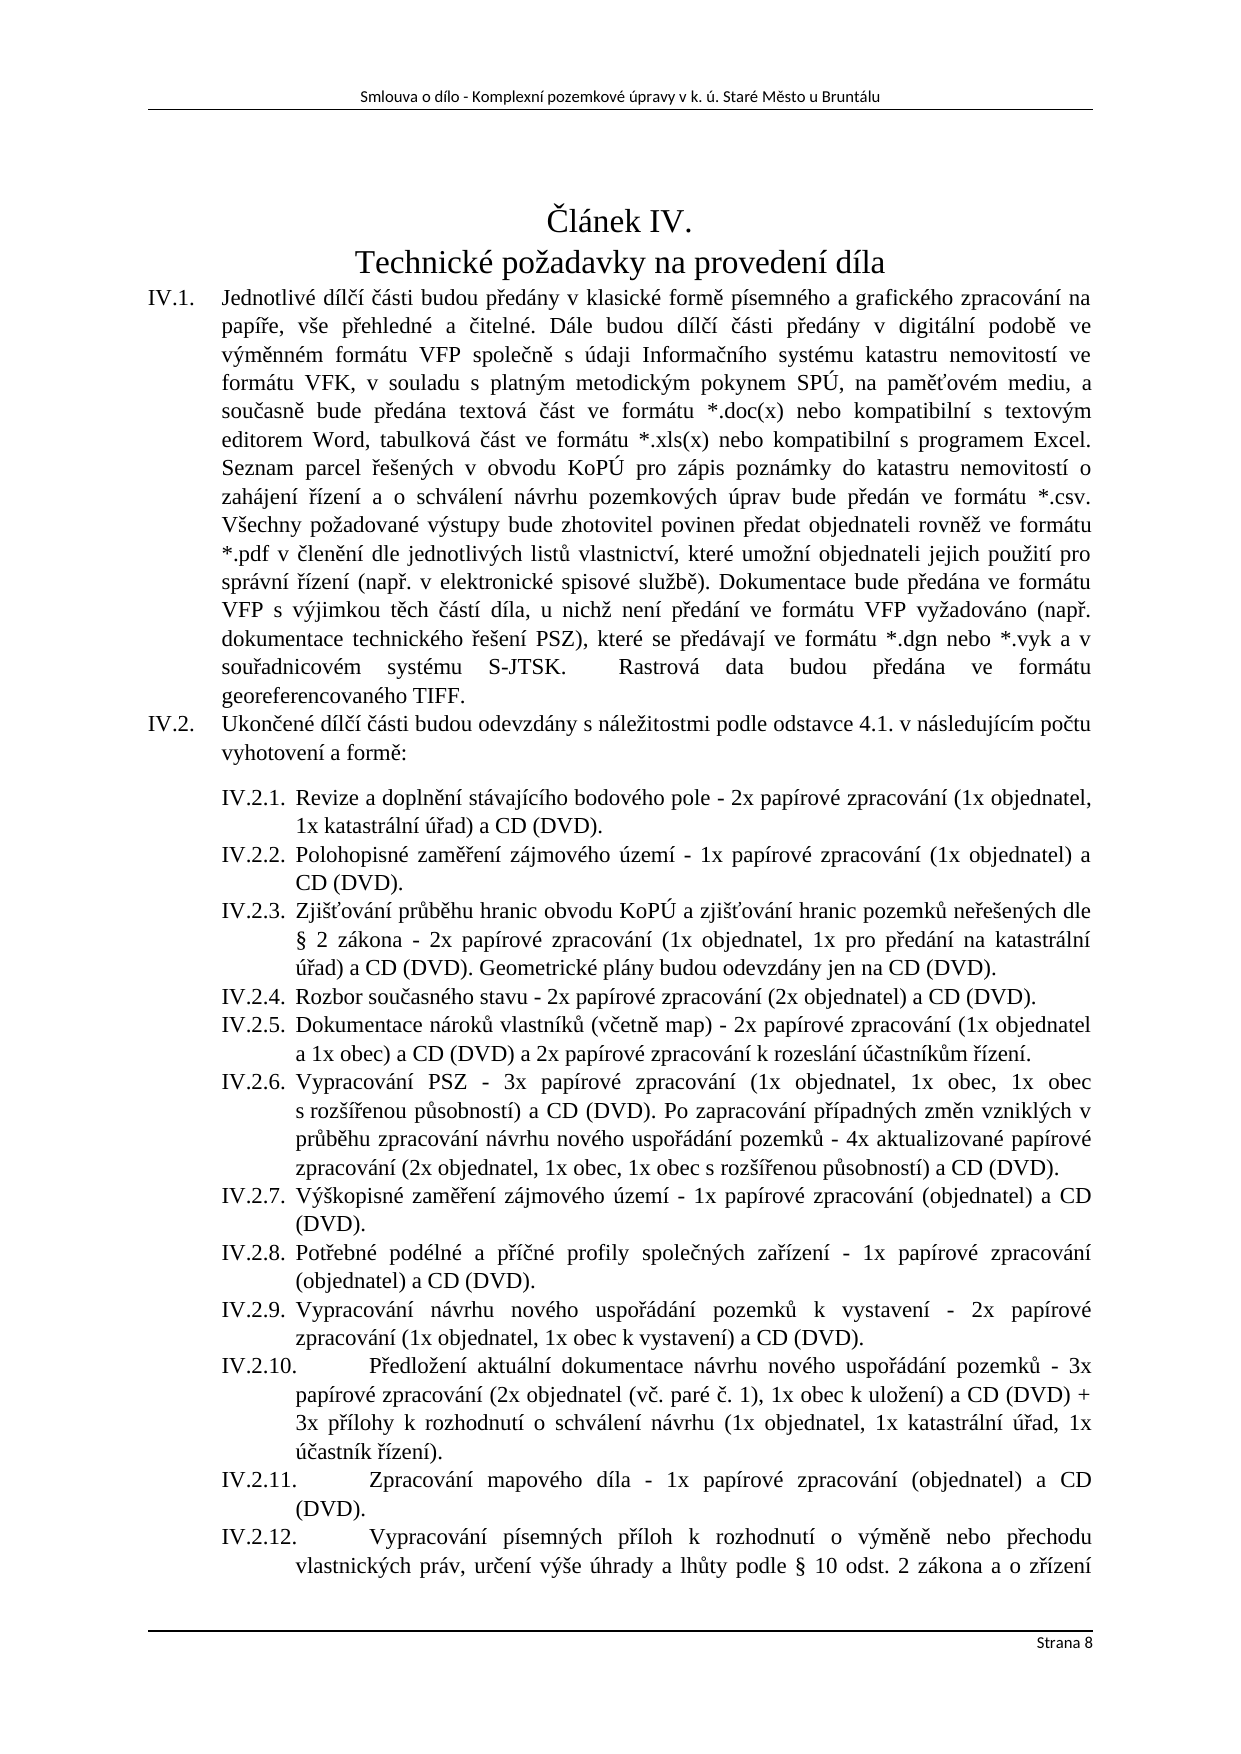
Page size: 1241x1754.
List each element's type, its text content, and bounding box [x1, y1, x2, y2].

list Jednotlivé dílčí části budou předány v klasické formě písemného a grafického zpracování na papíře, vše přehledné a čitelné. Dále budou dílčí části předány v digitální podobě ve výměnném formátu VFP společně s údaji Informačního systému katastru nemovitostí ve formátu VFK, v souladu s platným metodickým pokynem SPÚ, na paměťovém mediu, a současně bude předána textová část ve formátu *.doc(x) nebo kompatibilní s textovým editorem Word, tabulková část ve formátu *.xls(x) nebo kompatibilní s programem Excel. Seznam parcel řešených v obvodu KoPÚ pro zápis poznámky do katastru nemovitostí o zahájení řízení a o schválení návrhu pozemkových úprav bude předán ve formátu *.csv. Všechny požadované výstupy bude zhotovitel povinen předat objednateli rovněž ve formátu *.pdf v členění dle jednotlivých listů vlastnictví, které umožní objednateli jejich použití pro správní řízení (např. v elektronické spisové službě). Dokumentace bude předána ve formátu VFP s výjimkou těch částí díla, u nichž není předání ve formátu VFP vyžadováno (např. dokumentace technického řešení PSZ), které se předávají ve formátu *.dgn nebo *.vyk a v souřadnicovém systému S-JTSK. Rastrová data budou předána ve formátu georeferencovaného TIFF. [148, 284, 1093, 708]
text Výškopisné zaměření zájmového území - 1x papírové zpracování (objednatel) a CD (DVD). [221, 1182, 1093, 1237]
text Zjišťování průběhu hranic obvodu KoPÚ a zjišťování hranic pozemků neřešených dle § 2 zákona - 2x papírové zpracování (1x objednatel, 1x pro předání na katastrální úřad) a CD (DVD). Geometrické plány budou odevzdány jen na CD (DVD). [221, 898, 1093, 981]
text Dokumentace nároků vlastníků (včetně map) - 2x papírové zpracování (1x objednatel a 1x obec) a CD (DVD) a 2x papírové zpracování k rozeslání účastníkům řízení. [221, 1011, 1093, 1066]
text Polohopisné zaměření zájmového území - 1x papírové zpracování (1x objednatel) a CD (DVD). [221, 841, 1093, 896]
text Předložení aktuální dokumentace návrhu nového uspořádání pozemků - 3x papírové zpracování (2x objednatel (vč. paré č. 1), 1x obec k uložení) a CD (DVD) + 3x přílohy k rozhodnutí o schválení návrhu (1x objednatel, 1x katastrální úřad, 1x účastník řízení). [221, 1353, 1093, 1464]
text Vypracování návrhu nového uspořádání pozemků k vystavení - 2x papírové zpracování (1x objednatel, 1x obec k vystavení) a CD (DVD). [221, 1296, 1093, 1351]
text Revize a doplnění stávajícího bodového pole - 2x papírové zpracování (1x objednatel, 1x katastrální úřad) a CD (DVD). [221, 784, 1093, 839]
text Vypracování PSZ - 3x papírové zpracování (1x objednatel, 1x obec, 1x obec s rozšířenou působností) a CD (DVD). Po zapracování případných změn vzniklých v průběhu zpracování návrhu nového uspořádání pozemků - 4x aktualizované papírové zpracování (2x objednatel, 1x obec, 1x obec s rozšířenou působností) a CD (DVD). [221, 1068, 1093, 1180]
text Rozbor současného stavu - 2x papírové zpracování (2x objednatel) a CD (DVD). [221, 983, 1093, 1009]
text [221, 1523, 1093, 1578]
text Potřebné podélné a příčné profily společných zařízení - 1x papírové zpracování (objednatel) a CD (DVD). [221, 1239, 1093, 1294]
text Zpracování mapového díla - 1x papírové zpracování (objednatel) a CD (DVD). [221, 1466, 1093, 1521]
list Ukončené dílčí části budou odevzdány s náležitostmi podle odstavce 4.1. v následujícím počtu vyhotovení a formě: [148, 710, 1093, 765]
subtitle Technické požadavky na provedení díla [148, 201, 1093, 281]
